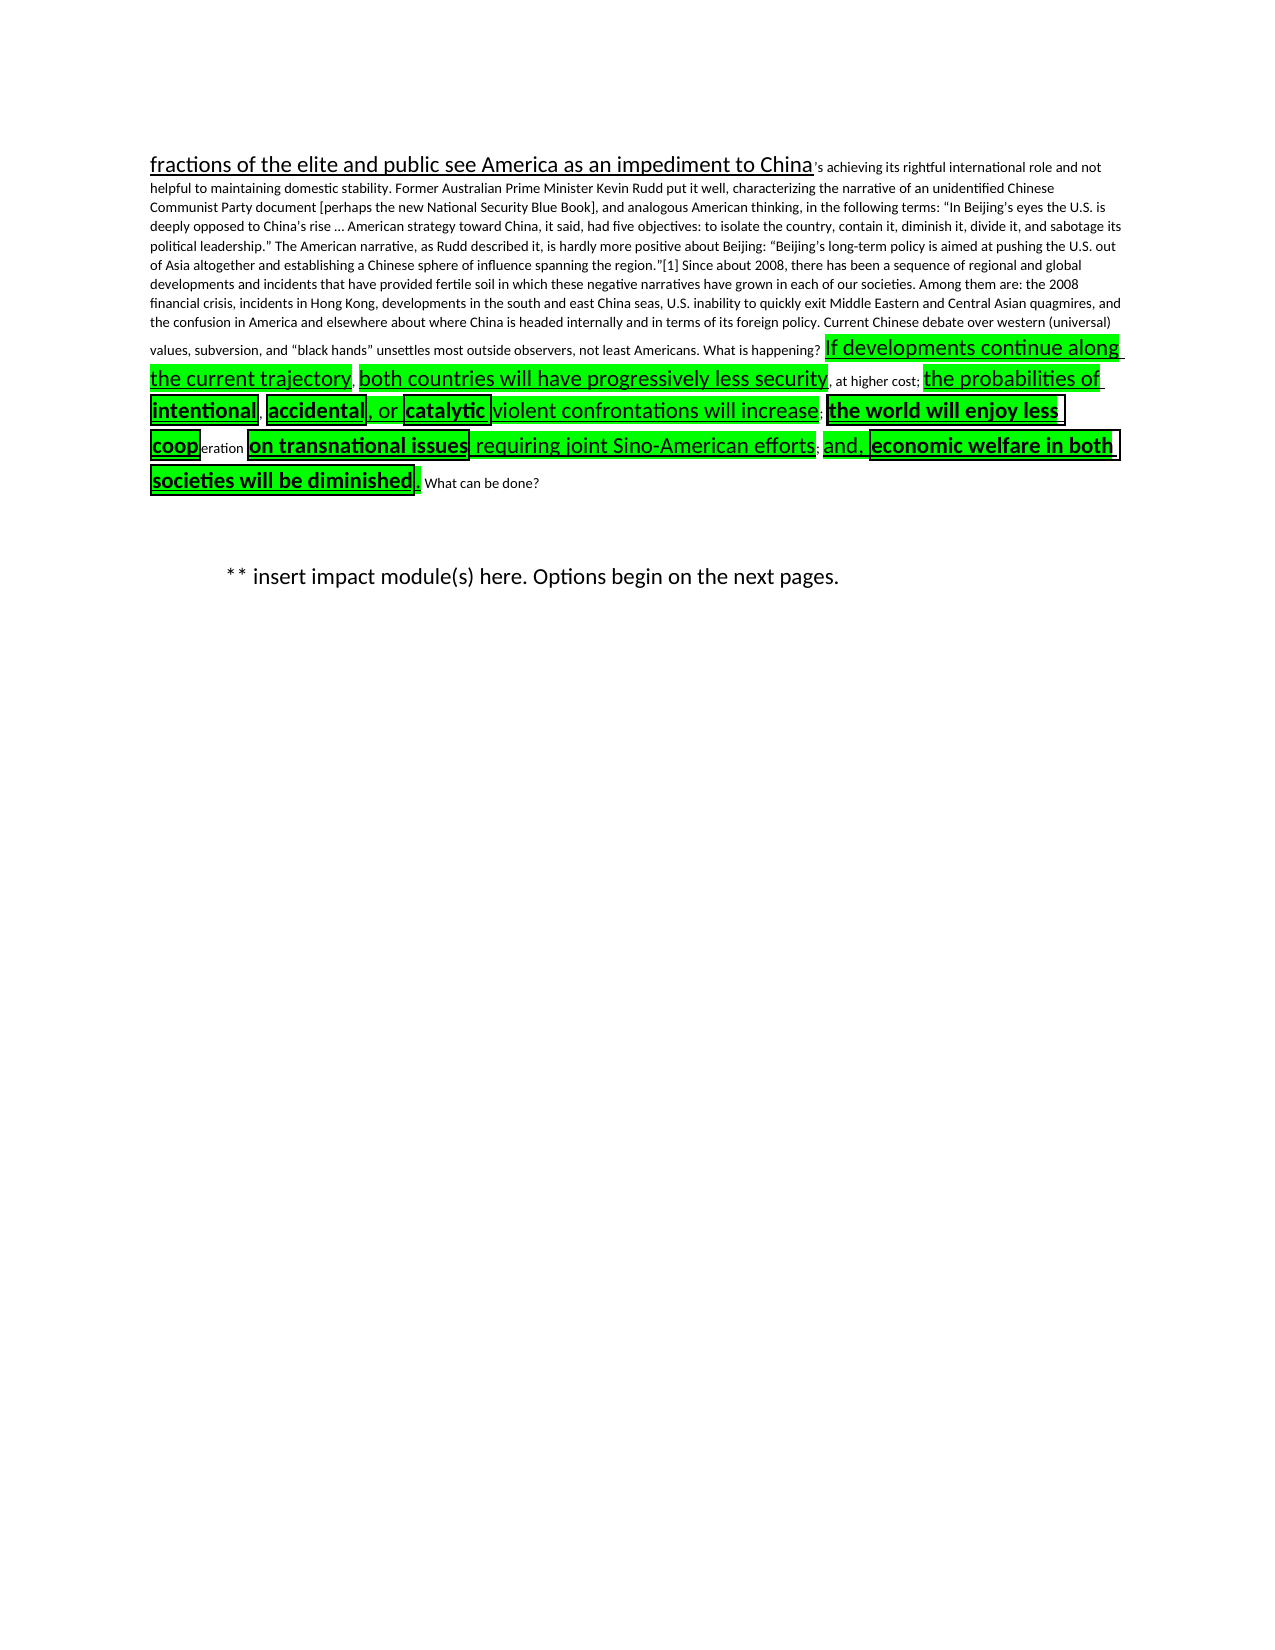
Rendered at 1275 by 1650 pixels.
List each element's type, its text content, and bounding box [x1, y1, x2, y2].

text ** insert impact module(s) here. Options begin on the next pages. [150, 562, 1125, 590]
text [150, 150, 1125, 496]
